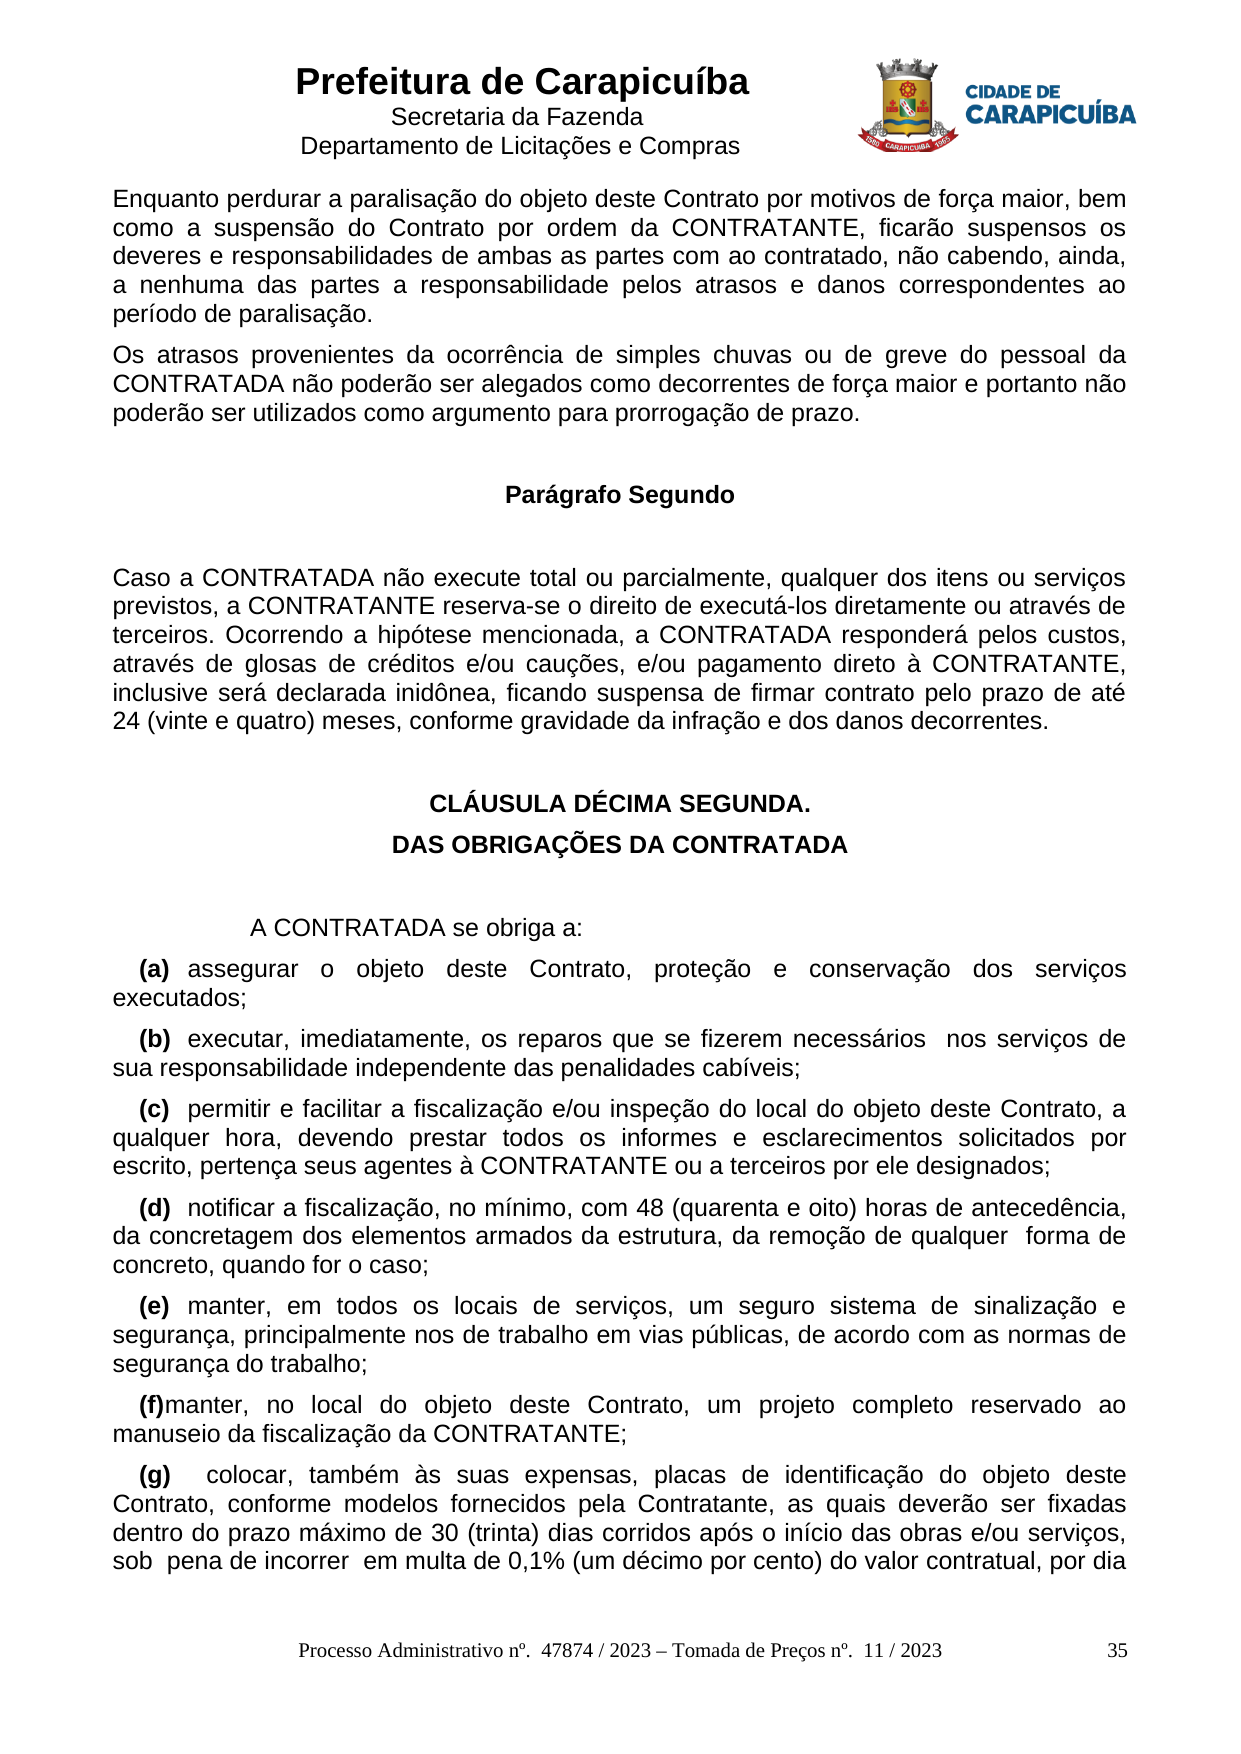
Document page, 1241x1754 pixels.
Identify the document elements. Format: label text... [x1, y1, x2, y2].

list executar, imediatamente, os reparos que se fizerem necessários nos serviços de sua responsabilidade independente das penalidades cabíveis; [112, 1024, 1128, 1081]
text Enquanto perdurar a paralisação do objeto deste Contrato por motivos de força maior, bem como a suspensão do Contrato por ordem da CONTRATANTE, ficarão suspensos os deveres e responsabilidades de ambas as partes com ao contratado, não cabendo, ainda, a nenhuma das partes a responsabilidade pelos atrasos e danos correspondentes ao período de paralisação. [112, 184, 1128, 327]
text Os atrasos provenientes da ocorrência de simples chuvas ou de greve do pessoal da CONTRATADA não poderão ser alegados como decorrentes de força maior e portanto não poderão ser utilizados como argumento para prorrogação de prazo. [112, 340, 1128, 426]
text CLÁUSULA DÉCIMA SEGUNDA. [112, 789, 1128, 817]
picture [857, 57, 1139, 152]
list manter, no local do objeto deste Contrato, um projeto completo reservado ao manuseio da fiscalização da CONTRATANTE; [112, 1390, 1128, 1447]
subtitle Parágrafo Segundo [112, 480, 1128, 509]
text A CONTRATADA se obriga a: [112, 912, 1128, 941]
list assegurar o objeto deste Contrato, proteção e conservação dos serviços executados; [112, 954, 1128, 1011]
text Caso a CONTRATADA não execute total ou parcialmente, qualquer dos itens ou serviços previstos, a CONTRATANTE reserva-se o direito de executá-los diretamente ou através de terceiros. Ocorrendo a hipótese mencionada, a CONTRATADA responderá pelos custos, através de glosas de créditos e/ou cauções, e/ou pagamento direto à CONTRATANTE, inclusive será declarada inidônea, ficando suspensa de firmar contrato pelo prazo de até 24 (vinte e quatro) meses, conforme gravidade da infração e dos danos decorrentes. [112, 562, 1128, 735]
list manter, em todos os locais de serviços, um seguro sistema de sinalização e segurança, principalmente nos de trabalho em vias públicas, de acordo com as normas de segurança do trabalho; [112, 1291, 1128, 1377]
text DAS OBRIGAÇÕES DA CONTRATADA [112, 830, 1128, 859]
list notificar a fiscalização, no mínimo, com 48 (quarenta e oito) horas de antecedência, da concretagem dos elementos armados da estrutura, da remoção de qualquer forma de concreto, quando for o caso; [112, 1192, 1128, 1279]
list permitir e facilitar a fiscalização e/ou inspeção do local do objeto deste Contrato, a qualquer hora, devendo prestar todos os informes e esclarecimentos solicitados por escrito, pertença seus agentes à CONTRATANTE ou a terceiros por ele designados; [112, 1094, 1128, 1180]
